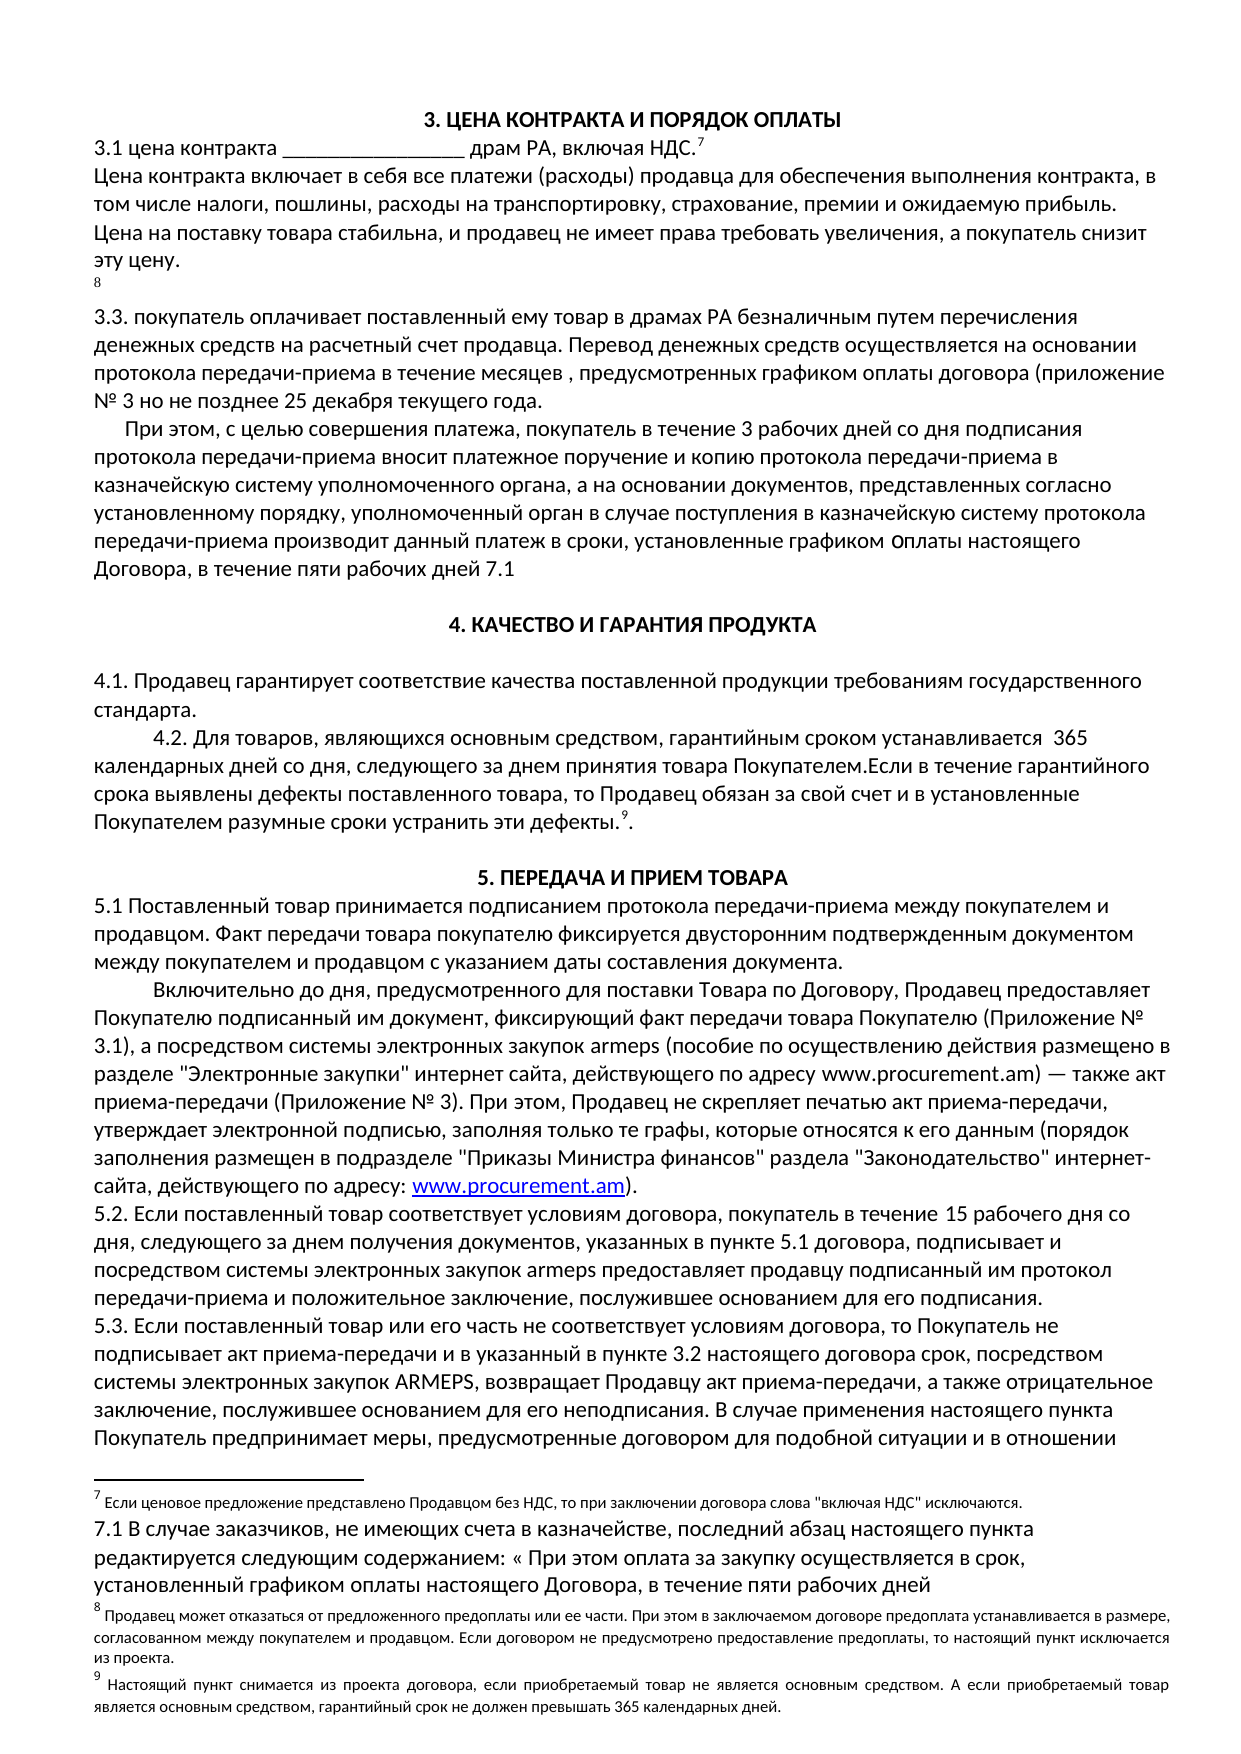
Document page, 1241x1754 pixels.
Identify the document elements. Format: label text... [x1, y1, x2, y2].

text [94, 1311, 1171, 1451]
text 3. ЦЕНА КОНТРАКТА И ПОРЯДОК ОПЛАТЫ [94, 106, 1171, 133]
text Цена на поставку товара стабильна, и продавец не имеет права требовать увеличения, а покупатель снизит эту цену. [94, 218, 1171, 274]
text 5. ПЕРЕДАЧА И ПРИЕМ ТОВАРА [94, 863, 1171, 891]
text 3.1 цена контракта ________________ драм РА, включая НДС. [94, 133, 1171, 162]
text 5.1 Поставленный товар принимается подписанием протокола передачи-приема между покупателем и продавцом. Факт передачи товара покупателю фиксируется двусторонним подтвержденным документом между покупателем и продавцом с указанием даты составления документа. [94, 891, 1171, 975]
text 4.1. Продавец гарантирует соответствие качества поставленной продукции требованиям государственного стандарта. [94, 667, 1171, 723]
text Цена контракта включает в себя все платежи (расходы) продавца для обеспечения выполнения контракта, в том числе налоги, пошлины, расходы на транспортировку, страхование, премии и ожидаемую прибыль. [94, 162, 1171, 218]
text 5.2. Если поставленный товар соответствует условиям договора, покупатель в течение 15 рабочего дня со дня, следующего за днем получения документов, указанных в пункте 5.1 договора, подписывает и посредством системы электронных закупок armeps предоставляет продавцу подписанный им протокол передачи-приема и положительное заключение, послужившее основанием для его подписания. [94, 1199, 1171, 1311]
text При этом, с целью совершения платежа, покупатель в течение 3 рабочих дней со дня подписания протокола передачи-приема вносит платежное поручение и копию протокола передачи-приема в казначейскую систему уполномоченного органа, а на основании документов, представленных согласно установленному порядку, уполномоченный орган в случае поступления в казначейскую систему протокола передачи-приема производит данный платеж в сроки, установленные графиком օплаты настоящего Договора, в течение пяти рабочих дней 7.1 [94, 414, 1171, 583]
text 4.2. Для товаров, являющихся основным средством, гарантийным сроком устанавливается 365 календарных дней со дня, следующего за днем принятия товара Покупателем.Если в течение гарантийного срока выявлены дефекты поставленного товара, то Продавец обязан за свой счет и в установленные Покупателем разумные сроки устранить эти дефекты.. [94, 723, 1171, 835]
text 4. КАЧЕСТВО И ГАРАНТИЯ ПРОДУКТА [94, 611, 1171, 639]
text Включительно до дня, предусмотренного для поставки Товара по Договору, Продавец предоставляет Покупателю подписанный им документ, фиксирующий факт передачи товара Покупателю (Приложение № 3.1), а посредством системы электронных закупок armeps (пособие по осуществлению действия размещено в разделе "Электронные закупки" интернет сайта, действующего по адресу www.procurement.am) — также акт приема-передачи (Приложение № 3). При этом, Продавец не скрепляет печатью акт приема-передачи, утверждает электронной подписью, заполняя только те графы, которые относятся к его данным (порядок заполнения размещен в подразделе "Приказы Министра финансов" раздела "Законодательство" интернет-сайта, действующего по адресу: www.procurement.am). [94, 975, 1171, 1199]
text 3.3. покупатель оплачивает поставленный ему товар в драмах РА безналичным путем перечисления денежных средств на расчетный счет продавца. Перевод денежных средств осуществляется на основании протокола передачи-приема в течение месяцев , предусмотренных графиком оплаты договора (приложение № 3 но не позднее 25 декабря текущего года. [94, 302, 1171, 414]
